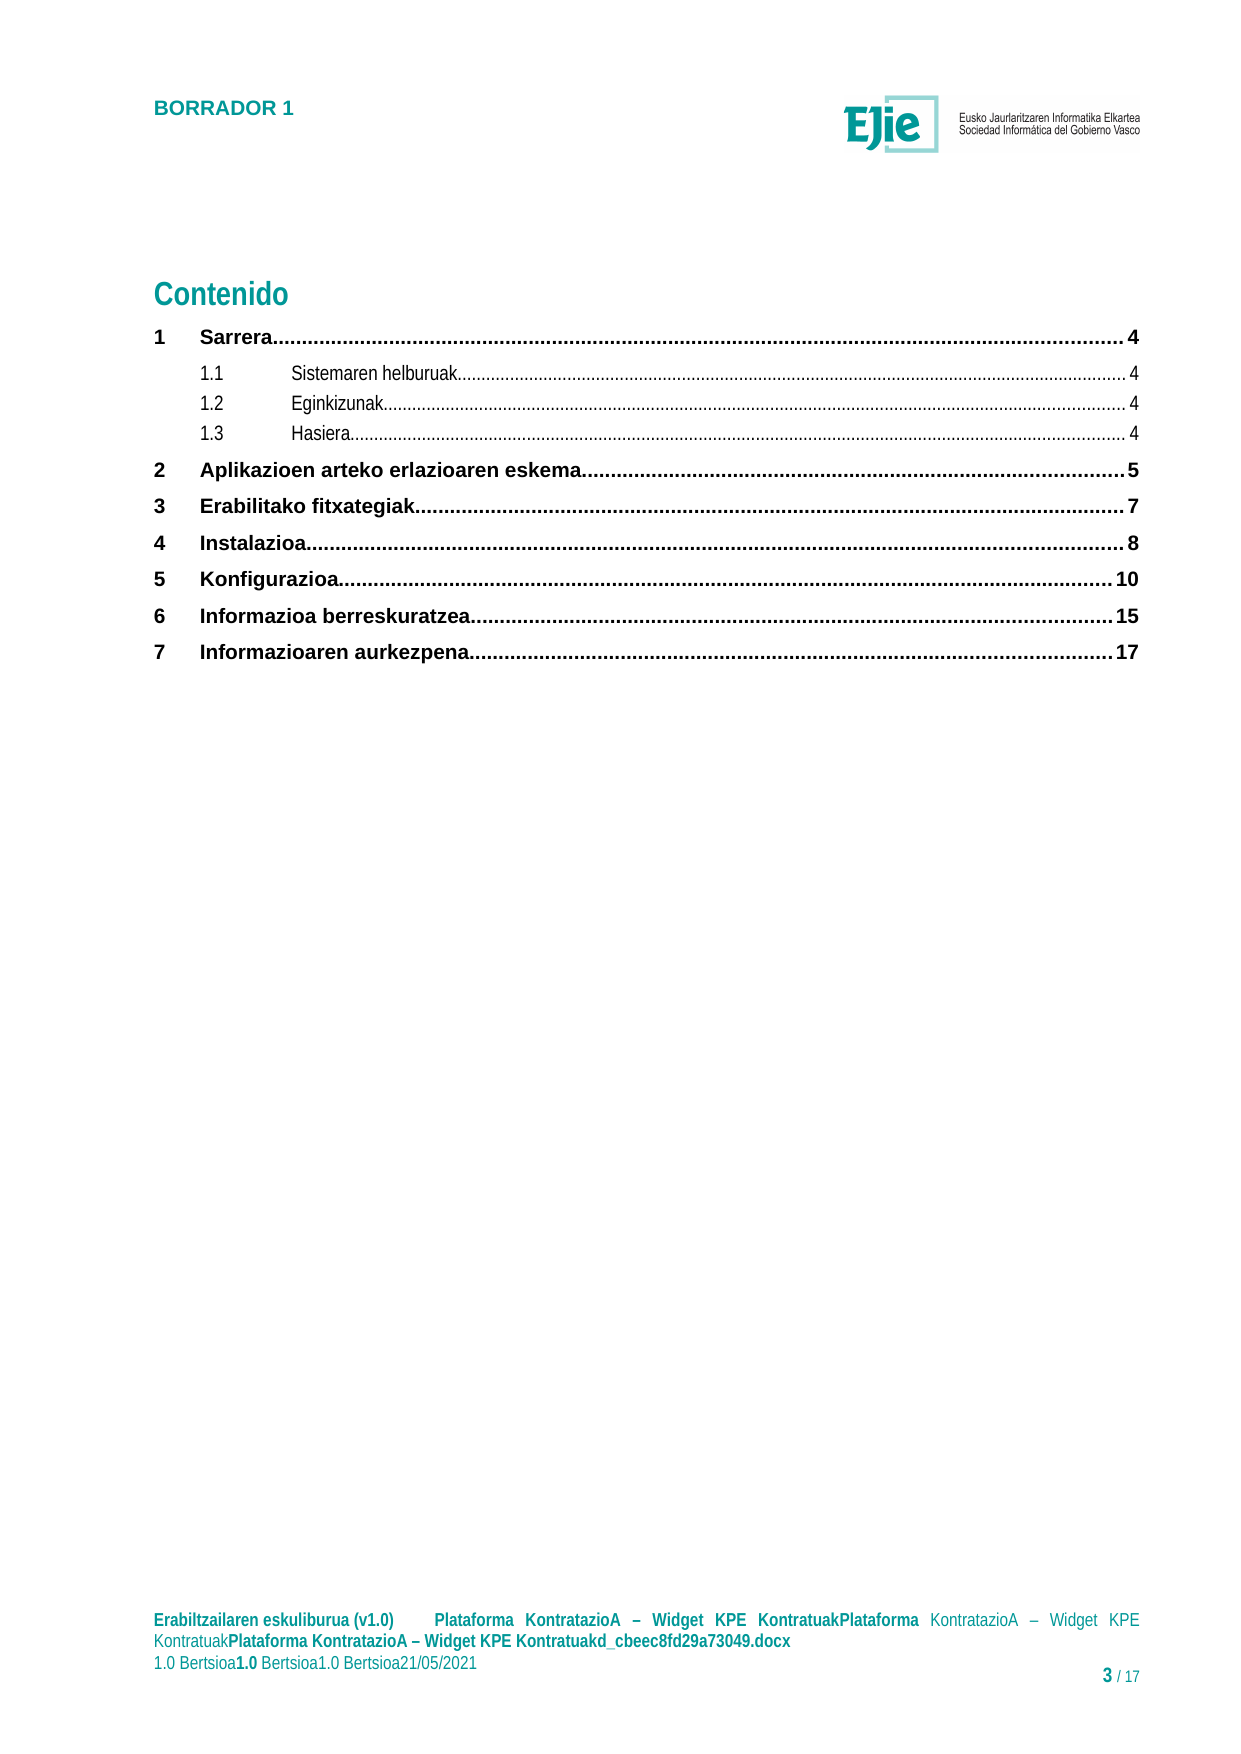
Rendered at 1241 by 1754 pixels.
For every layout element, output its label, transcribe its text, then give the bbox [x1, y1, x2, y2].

text 5 Konfigurazioa 10 [154, 567, 1140, 591]
picture [843, 95, 1140, 153]
text 1.1 Sistemaren helburuak 4 [200, 361, 1140, 385]
text 1.3 Hasiera 4 [200, 421, 1140, 445]
text Contenido [154, 274, 1140, 312]
text 2 Aplikazioen arteko erlazioaren eskema 5 [154, 458, 1140, 482]
text 7 Informazioaren aurkezpena 17 [154, 640, 1140, 664]
text 6 Informazioa berreskuratzea 15 [154, 604, 1140, 628]
text 4 Instalazioa 8 [154, 531, 1140, 555]
text 1.2 Eginkizunak 4 [200, 391, 1140, 415]
text 1 Sarrera 4 [154, 324, 1140, 348]
text 3 Erabilitako fitxategiak 7 [154, 494, 1140, 518]
